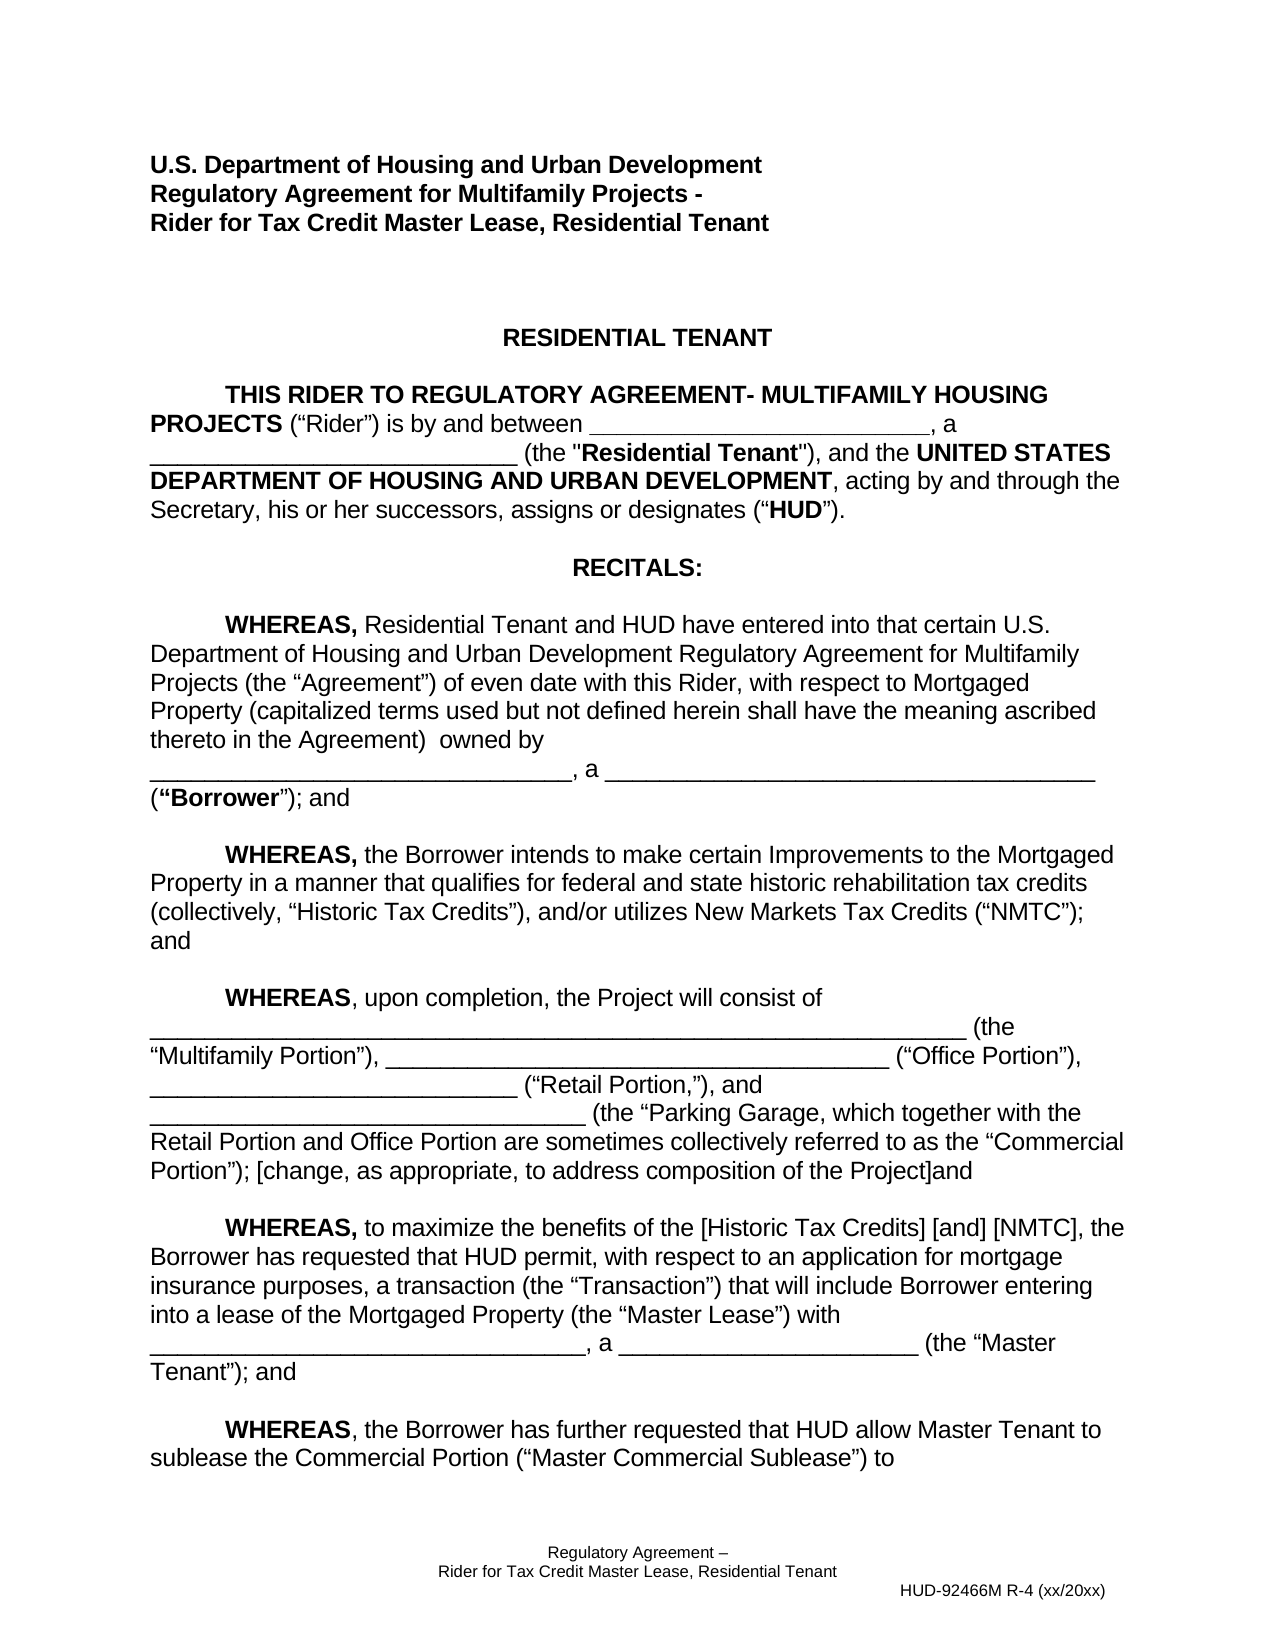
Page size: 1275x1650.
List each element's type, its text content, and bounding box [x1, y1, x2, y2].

text RECITALS: [150, 552, 1125, 581]
text WHEREAS, Residential Tenant and HUD have entered into that certain U.S. Department of Housing and Urban Development Regulatory Agreement for Multifamily Projects (the “Agreement”) of even date with this Rider, with respect to Mortgaged Property (capitalized terms used but not defined herein shall have the meaning ascribed thereto in the Agreement) owned by [150, 610, 1125, 754]
text WHEREAS, to maximize the benefits of the [Historic Tax Credits] [and] [NMTC], the Borrower has requested that HUD permit, with respect to an application for mortgage insurance purposes, a transaction (the “Transaction”) that will include Borrower entering into a lease of the Mortgaged Property (the “Master Lease”) with ________________________________, a ______________________ (the “Master Tenant”); and [150, 1213, 1125, 1386]
title U.S. Department of Housing and Urban Development [150, 150, 1125, 179]
text WHEREAS, upon completion, the Project will consist of ____________________________________________________________ (the “Multifamily Portion”), _____________________________________ (“Office Portion”), ___________________________ (“Retail Portion,”), and ________________________________ (the “Parking Garage, which together with the Retail Portion and Office Portion are sometimes collectively referred to as the “Commercial Portion”); [change, as appropriate, to address composition of the Project]and [150, 983, 1125, 1184]
text WHEREAS, the Borrower intends to make certain Improvements to the Mortgaged Property in a manner that qualifies for federal and state historic rehabilitation tax credits (collectively, “Historic Tax Credits”), and/or utilizes New Markets Tax Credits (“NMTC”); and [150, 839, 1125, 954]
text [150, 1414, 1125, 1472]
title Rider for Tax Credit Master Lease, Residential Tenant [150, 207, 1125, 236]
text _______________________________, a ____________________________________ (“Borrower”); and [150, 754, 1125, 811]
title RESIDENTIAL TENANT [150, 322, 1125, 351]
text THIS RIDER TO REGULATORY AGREEMENT- MULTIFAMILY HOUSING PROJECTS (“Rider”) is by and between _________________________, a ___________________________ (the "Residential Tenant"), and the UNITED STATES DEPARTMENT OF HOUSING AND URBAN DEVELOPMENT, acting by and through the Secretary, his or her successors, assigns or designates (“HUD”). [150, 380, 1125, 524]
title Regulatory Agreement for Multifamily Projects - [150, 179, 1125, 207]
